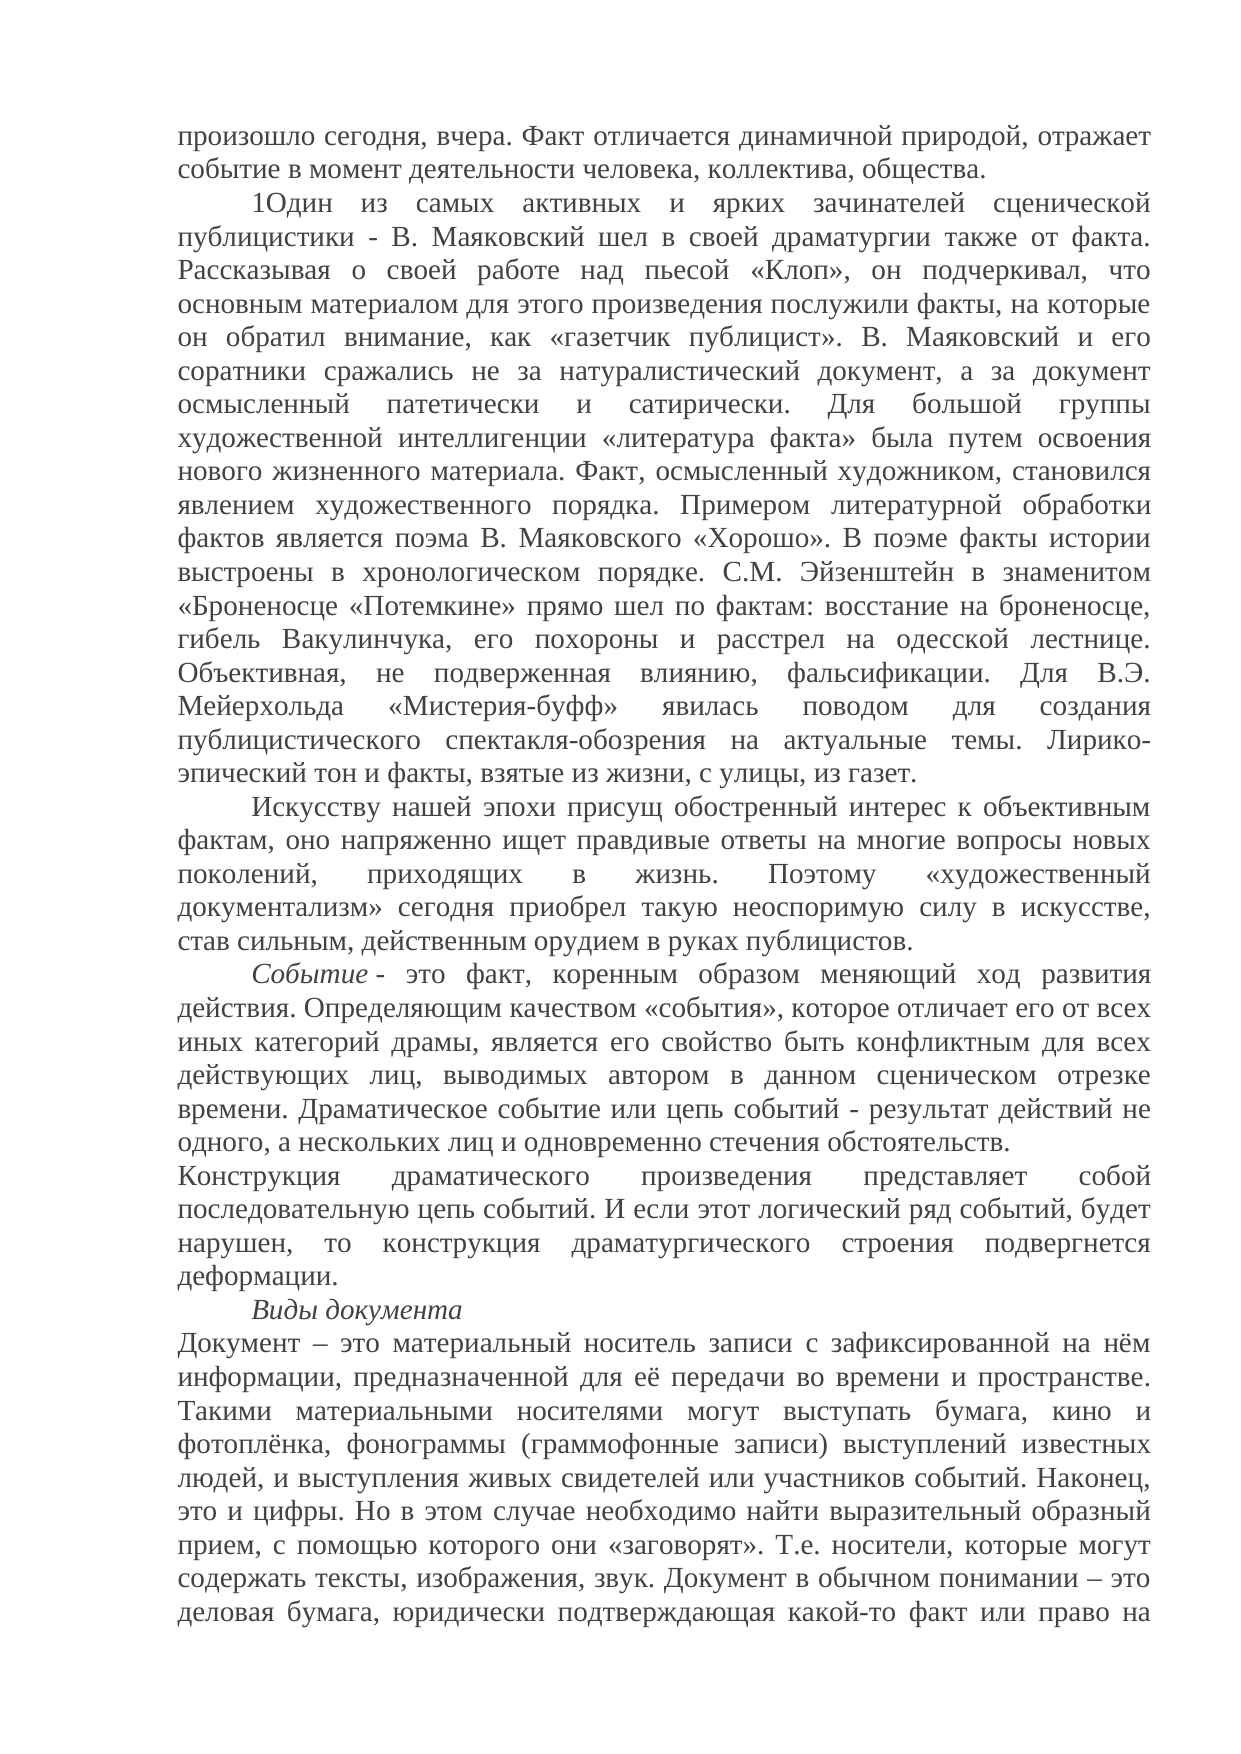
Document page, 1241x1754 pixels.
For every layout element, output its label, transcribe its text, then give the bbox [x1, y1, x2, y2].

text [177, 118, 1152, 185]
text Конструкция драматического произведения представляет собой последовательную цепь событий. И если этот логический ряд событий, будет нарушен, то конструкция драматургического строения подвергнется деформации. [177, 1158, 1152, 1292]
text Виды документа [177, 1292, 1152, 1326]
text Событие - это факт, коренным образом меняющий ход развития действия. Определяющим качеством «события», которое отличает его от всех иных категорий драмы, является его свойство быть конфликтным для всех действующих лиц, выводимых автором в данном сценическом отрезке времени. Драматическое событие или цепь событий - результат действий не одного, а нескольких лиц и одновременно стечения обстоятельств. [177, 957, 1152, 1158]
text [177, 1326, 1152, 1627]
text 1Один из самых активных и ярких зачинателей сценической публицистики - В. Маяковский шел в своей драматургии также от факта. Рассказывая о своей работе над пьесой «Клоп», он подчеркивал, что основным материалом для этого произведения послужили факты, на которые он обратил внимание, как «газетчик публицист». В. Маяковский и его соратники сражались не за натуралистический документ, а за документ осмысленный патетически и сатирически. Для большой группы художественной интеллигенции «литература факта» была путем освоения нового жизненного материала. Факт, осмысленный художником, становился явлением художественного порядка. Примером литературной обработки фактов является поэма В. Маяковского «Хорошо». В поэме факты истории выстроены в хронологическом порядке. С.М. Эйзенштейн в знаменитом «Броненосце «Потемкине» прямо шел по фактам: восстание на броненосце, гибель Вакулинчука, его похороны и расстрел на одесской лестнице. Объективная, не подверженная влиянию, фальсификации. Для В.Э. Мейерхольда «Мистерия-буфф» явилась поводом для создания публицистического спектакля-обозрения на актуальные темы. Лирико-эпический тон и факты, взятые из жизни, с улицы, из газет. [177, 185, 1152, 789]
text Искусству нашей эпохи присущ обостренный интерес к объективным фактам, оно напряженно ищет правдивые ответы на многие вопросы новых поколений, приходящих в жизнь. Поэтому «художественный документализм» сегодня приобрел такую неоспоримую силу в искусстве, став сильным, действенным орудием в руках публицистов. [177, 789, 1152, 957]
